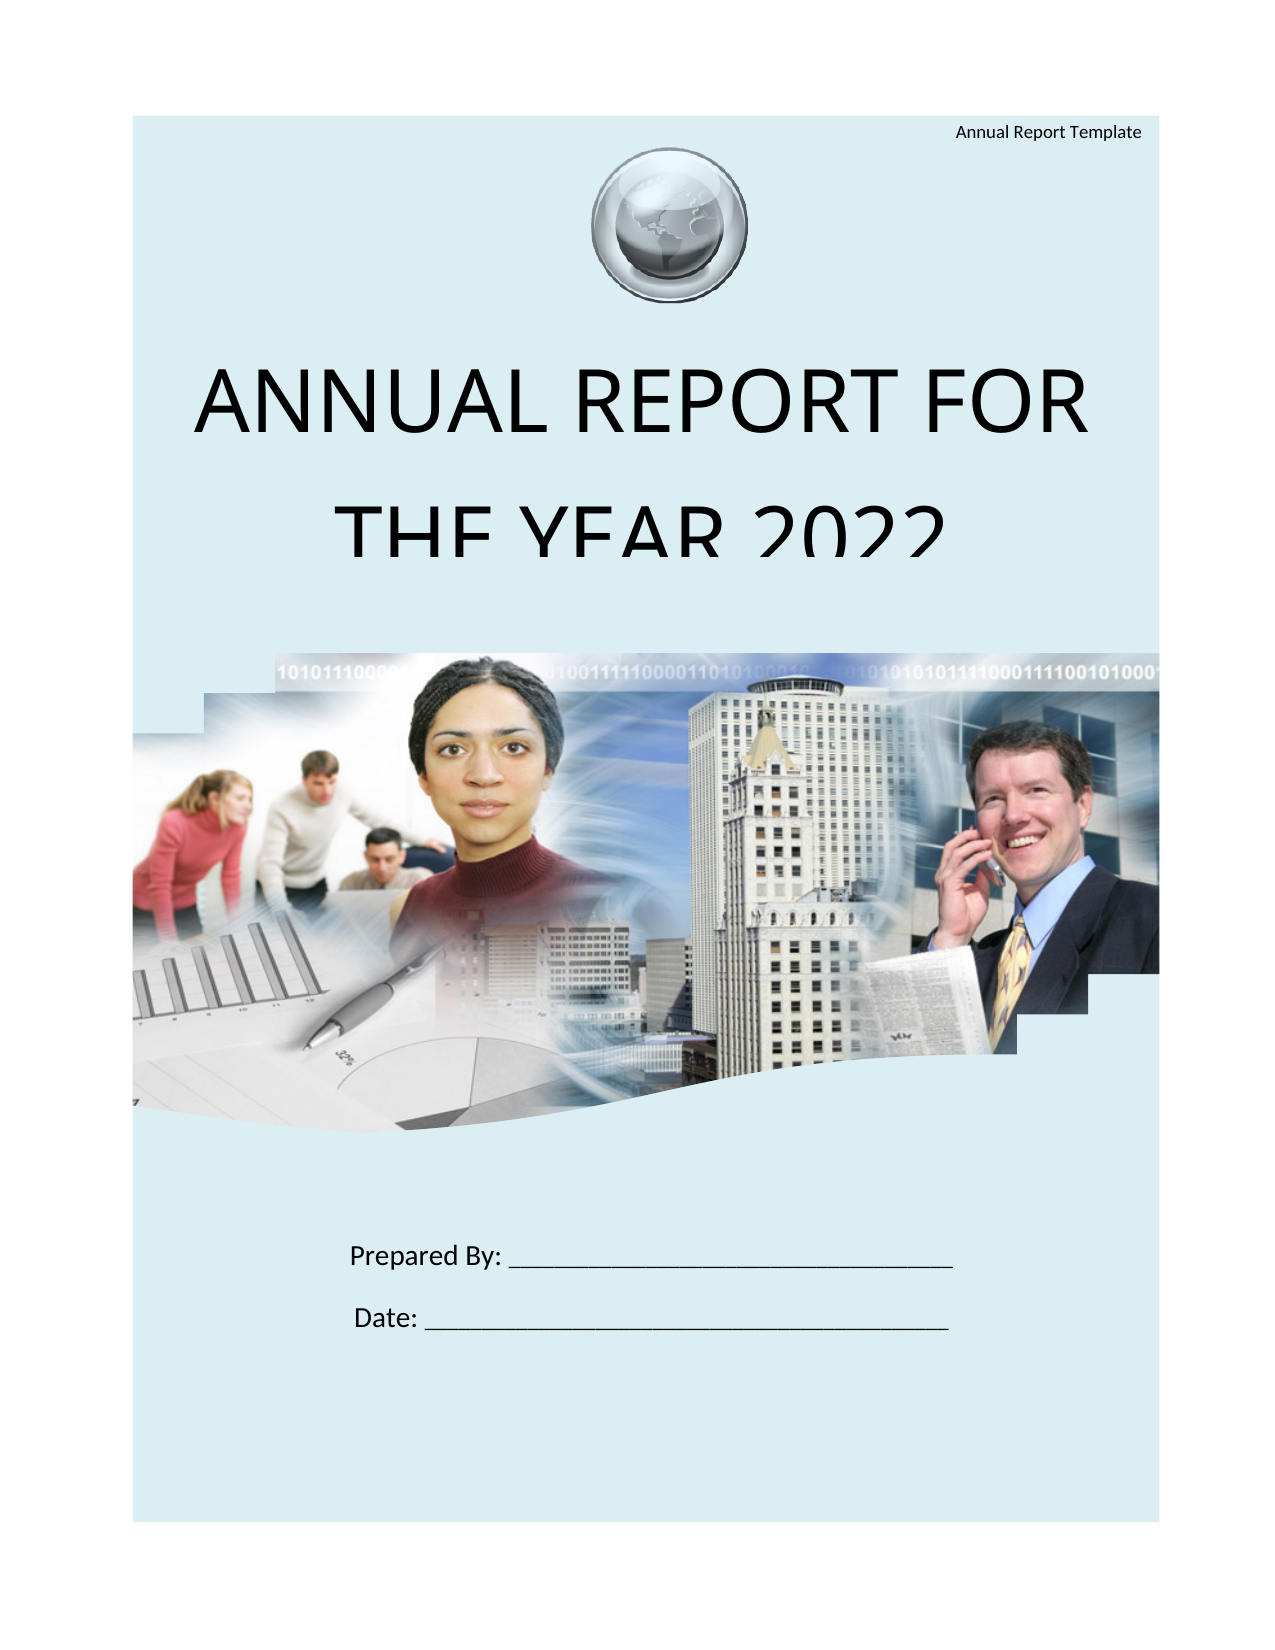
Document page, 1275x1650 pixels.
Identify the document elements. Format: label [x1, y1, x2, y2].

picture [132, 653, 1160, 1133]
